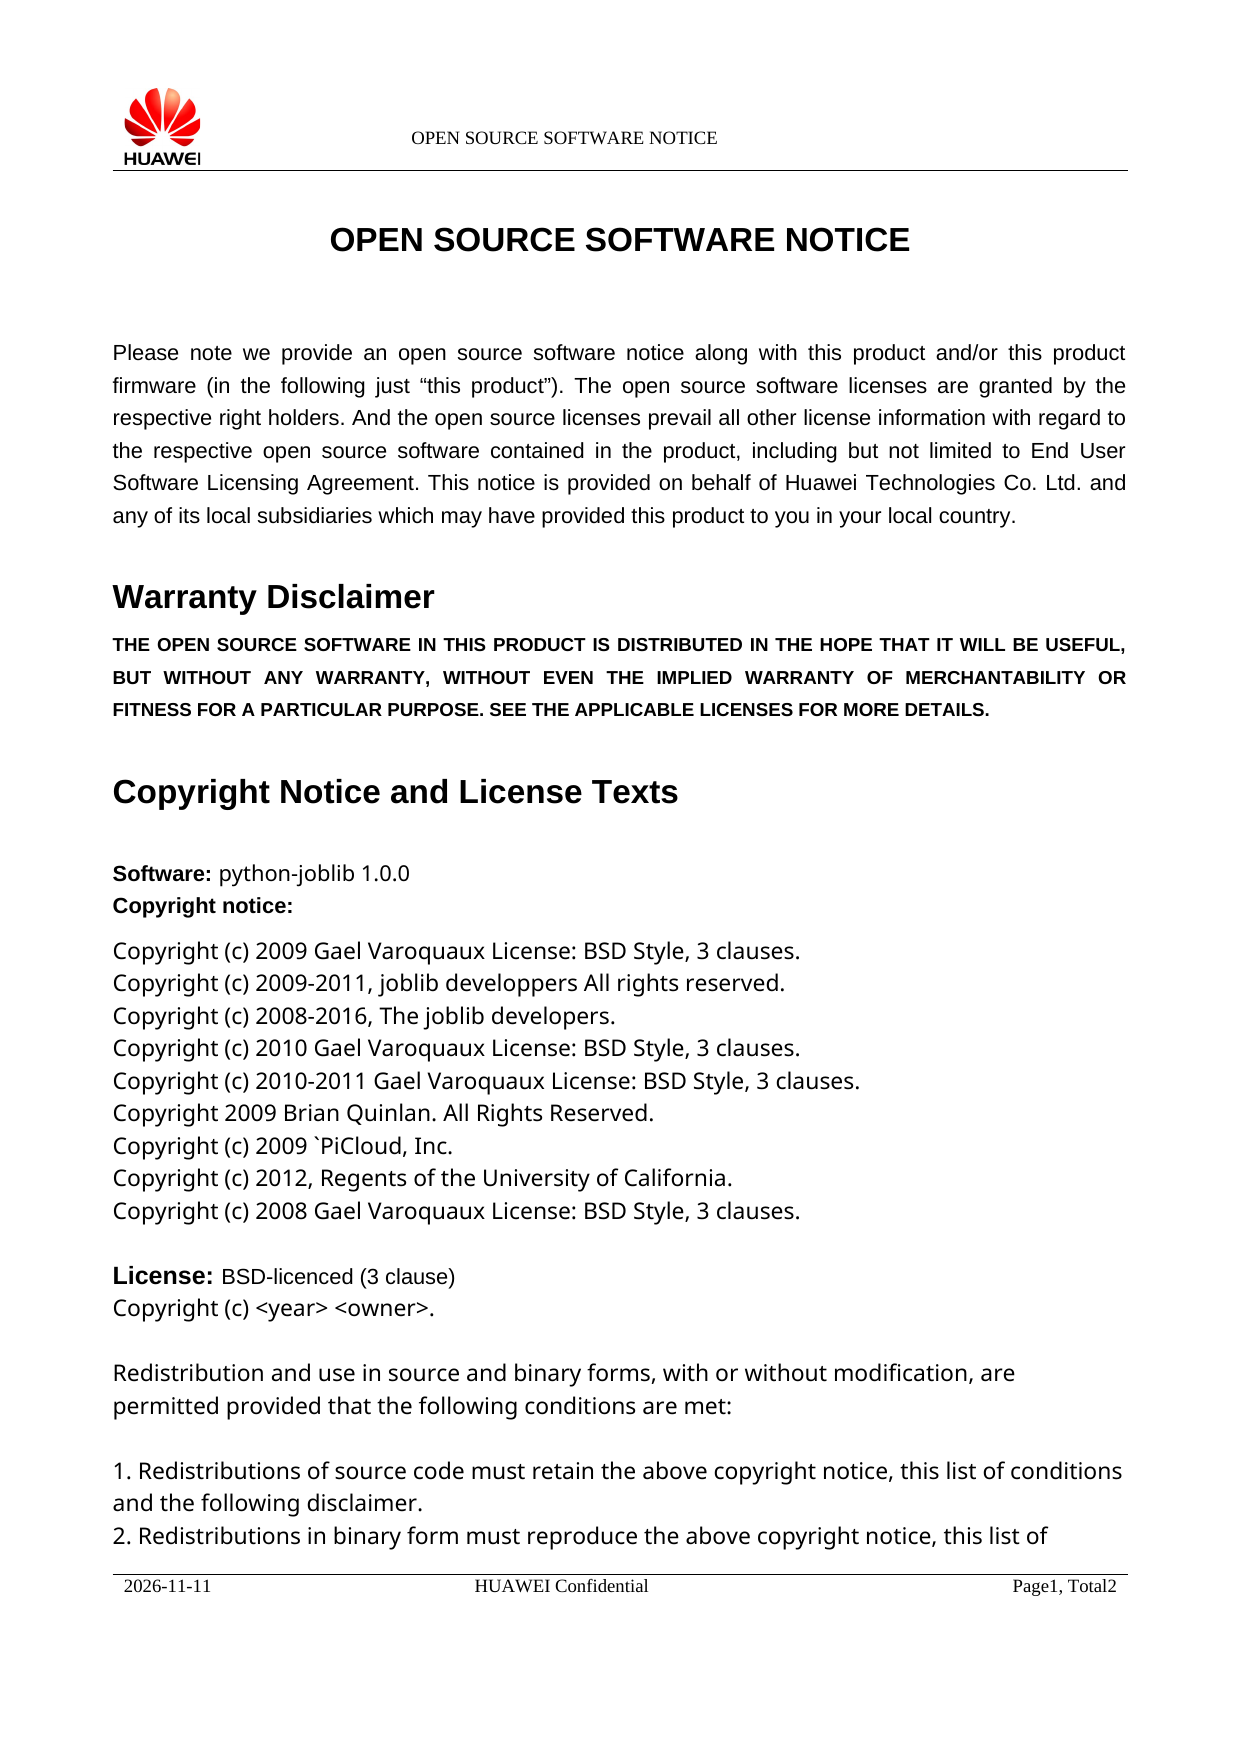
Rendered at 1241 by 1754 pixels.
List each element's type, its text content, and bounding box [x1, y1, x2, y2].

text License: BSD-licenced (3 clause) [112, 1259, 1128, 1291]
text Copyright (c) 2009 Gael Varoquaux License: BSD Style, 3 clauses. Copyright (c) 2009-2011, joblib developpers All rights reserved. Copyright (c) 2008-2016, The joblib developers. Copyright (c) 2010 Gael Varoquaux License: BSD Style, 3 clauses. Copyright (c) 2010-2011 Gael Varoquaux License: BSD Style, 3 clauses. Copyright 2009 Brian Quinlan. All Rights Reserved. Copyright (c) 2009 `PiCloud, Inc. Copyright (c) 2012, Regents of the University of California. Copyright (c) 2008 Gael Varoquaux License: BSD Style, 3 clauses. [112, 934, 1128, 1259]
text Warranty Disclaimer [112, 564, 1128, 629]
text 1. Redistributions of source code must retain the above copyright notice, this list of conditions and the following disclaimer. [112, 1454, 1128, 1519]
text Please note we provide an open source software notice along with this product and/or this product firmware (in the following just “this product”). The open source software licenses are granted by the respective right holders. And the open source licenses prevail all other license information with regard to the respective open source software contained in the product, including but not limited to End User Software Licensing Agreement. This notice is provided on behalf of Huawei Technologies Co. Ltd. and any of its local subsidiaries which may have provided this product to you in your local country. [112, 336, 1128, 531]
text The open source software in this product is distributed in the hope that it will be useful, but WITHOUT ANY WARRANTY, without even the implied warranty of MERCHANTABILITY or FITNESS FOR A PARTICULAR PURPOSE. See the applicable licenses for more details. [112, 629, 1128, 726]
text Copyright (c) <year> <owner>. [112, 1291, 1128, 1324]
text Redistribution and use in source and binary forms, with or without modification, are permitted provided that the following conditions are met: [112, 1356, 1128, 1421]
picture [124, 88, 201, 165]
text Copyright Notice and License Texts [112, 759, 1128, 824]
text Copyright notice: [112, 889, 1128, 921]
title Software: python-joblib 1.0.0 [112, 856, 1128, 889]
text OPEN SOURCE SOFTWARE NOTICE [112, 206, 1128, 271]
